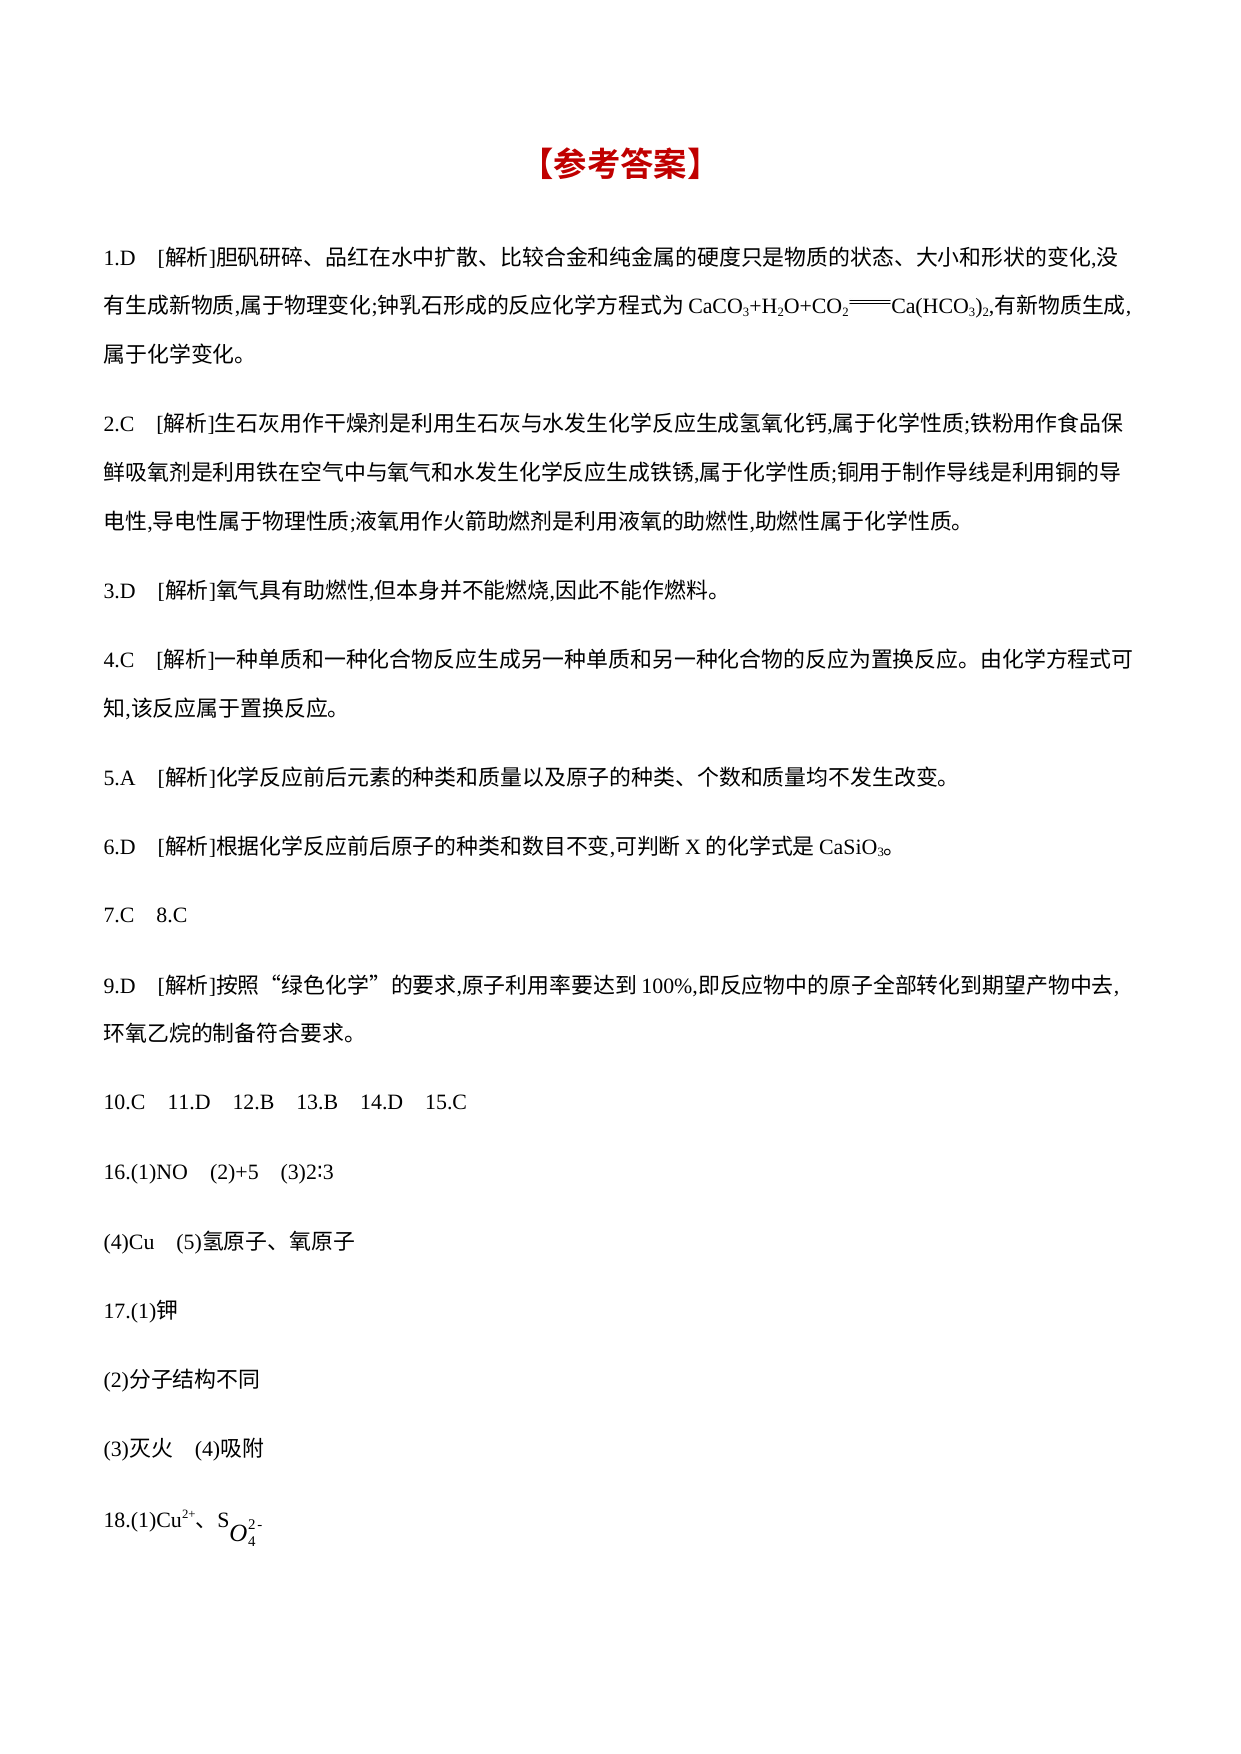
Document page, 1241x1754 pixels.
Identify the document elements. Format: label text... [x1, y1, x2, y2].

text (4)Cu (5)氢原子、氧原子 [103, 1223, 1137, 1256]
text 1.D [解析]胆矾研碎、品红在水中扩散、比较合金和纯金属的硬度只是物质的状态、大小和形状的变化,没有生成新物质,属于物理变化;钟乳石形成的反应化学方程式为CaCO3+H2O+CO2Ca(HCO3)2,有新物质生成,属于化学变化。 [103, 239, 1137, 369]
text 3.D [解析]氧气具有助燃性,但本身并不能燃烧,因此不能作燃料。 [103, 573, 1137, 605]
text 4.C [解析]一种单质和一种化合物反应生成另一种单质和另一种化合物的反应为置换反应。由化学方程式可知,该反应属于置换反应。 [103, 642, 1137, 723]
text 18.(1)Cu2+、S [103, 1500, 1137, 1565]
text 9.D [解析]按照“绿色化学”的要求,原子利用率要达到100%,即反应物中的原子全部转化到期望产物中去,环氧乙烷的制备符合要求。 [103, 967, 1137, 1048]
text 6.D [解析]根据化学反应前后原子的种类和数目不变,可判断X的化学式是CaSiO3。 [103, 829, 1137, 861]
picture [848, 290, 891, 314]
text 16.(1)NO (2)+5 (3)2∶3 [103, 1154, 1137, 1187]
text 【参考答案】 [103, 129, 1137, 194]
text 7.C 8.C [103, 898, 1137, 931]
text 5.A [解析]化学反应前后元素的种类和质量以及原子的种类、个数和质量均不发生改变。 [103, 760, 1137, 792]
text 17.(1)钾 [103, 1293, 1137, 1325]
text 10.C 11.D 12.B 13.B 14.D 15.C [103, 1085, 1137, 1118]
text (3)灭火 (4)吸附 [103, 1431, 1137, 1463]
text 2.C [解析]生石灰用作干燥剂是利用生石灰与水发生化学反应生成氢氧化钙,属于化学性质;铁粉用作食品保鲜吸氧剂是利用铁在空气中与氧气和水发生化学反应生成铁锈,属于化学性质;铜用于制作导线是利用铜的导电性,导电性属于物理性质;液氧用作火箭助燃剂是利用液氧的助燃性,助燃性属于化学性质。 [103, 406, 1137, 536]
text (2)分子结构不同 [103, 1362, 1137, 1394]
